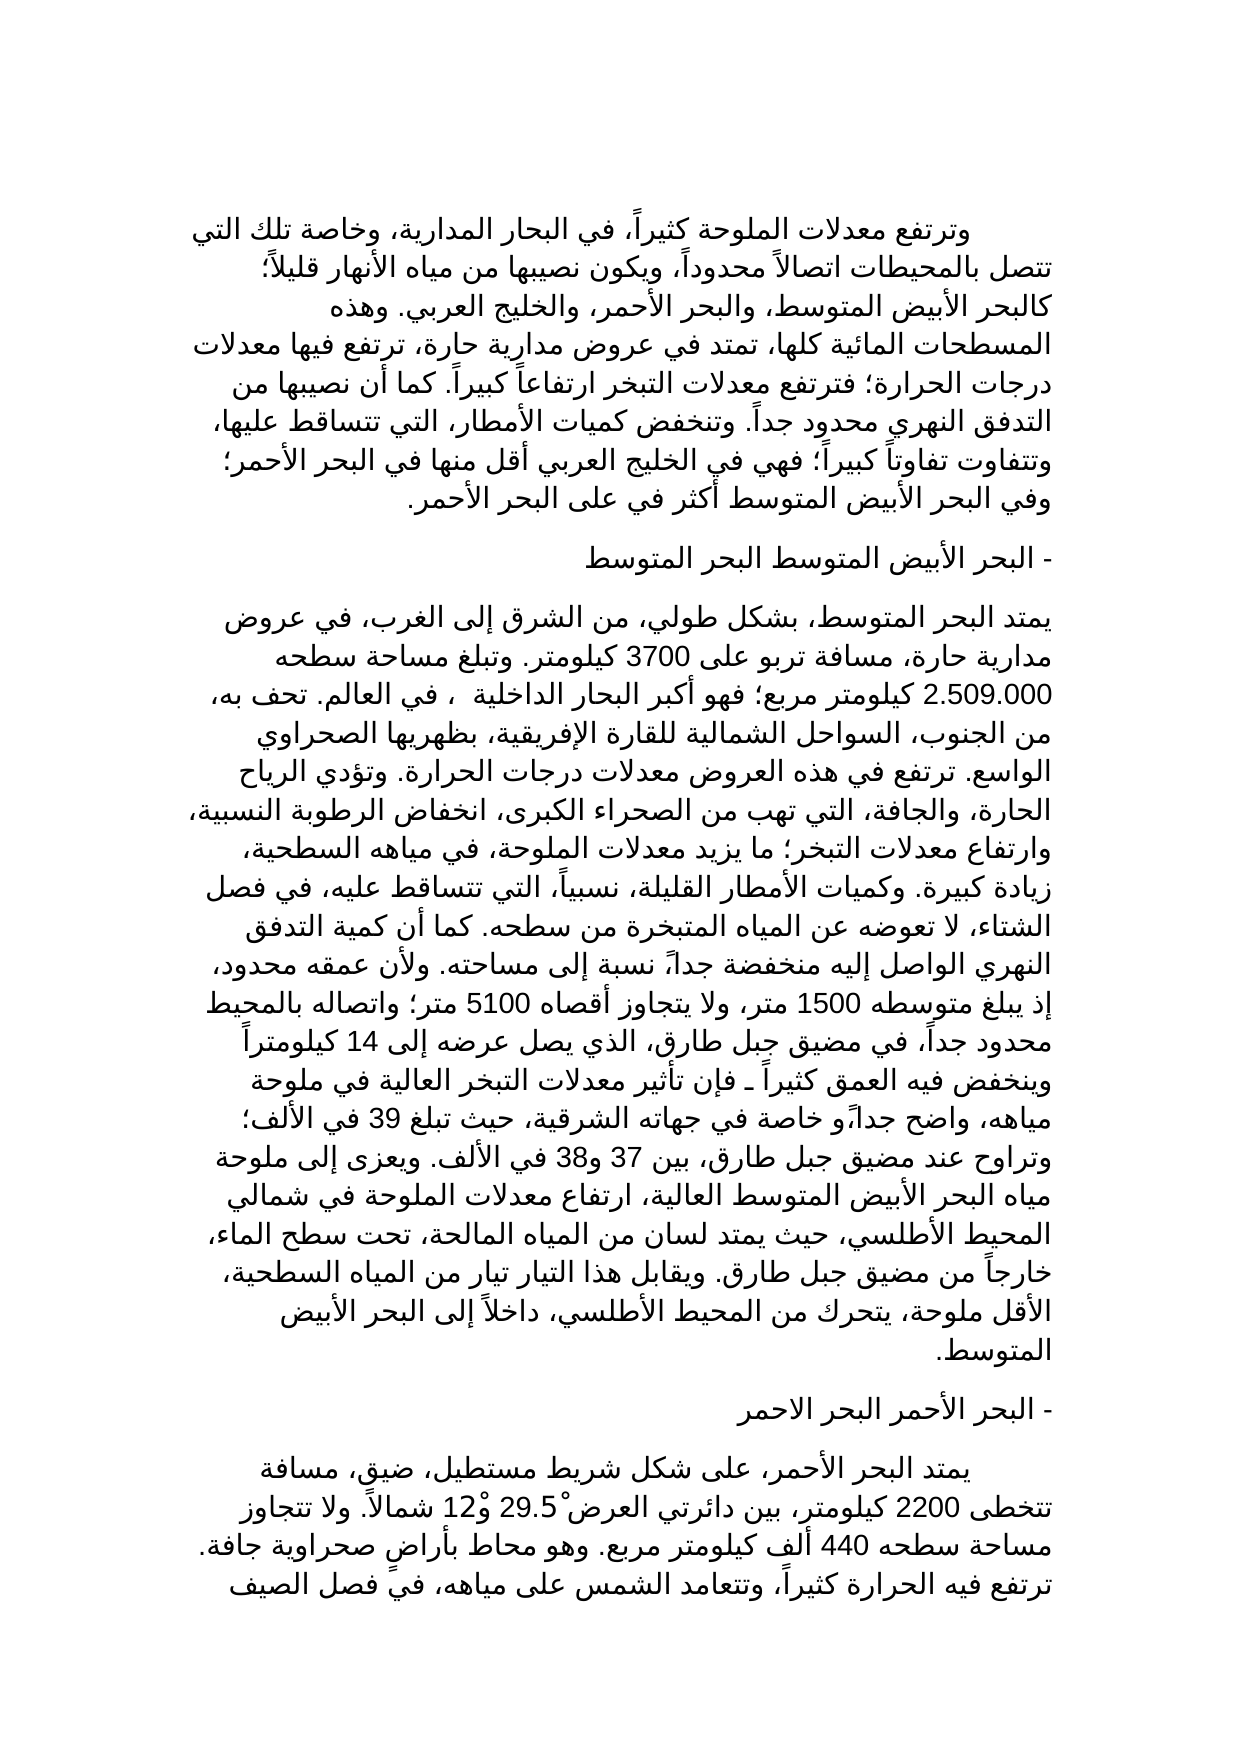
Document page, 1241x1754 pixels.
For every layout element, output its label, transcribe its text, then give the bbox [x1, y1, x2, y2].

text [187, 1451, 1053, 1601]
text - البحر الأحمر البحر الاحمر [187, 1392, 1053, 1426]
text - البحر الأبيض المتوسط البحر المتوسط [187, 541, 1053, 574]
text يمتد البحر المتوسط، بشكل طولي، من الشرق إلى الغرب، في عروض مدارية حارة، مسافة تربو على 3700 كيلومتر. وتبلغ مساحة سطحه 2.509.000 كيلومتر مربع؛ فهو أكبر البحار الداخلية ، في العالم. تحف به، من الجنوب، السواحل الشمالية للقارة الإفريقية، بظهريها الصحراوي الواسع. ترتفع في هذه العروض معدلات درجات الحرارة. وتؤدي الرياح الحارة، والجافة، التي تهب من الصحراء الكبرى، انخفاض الرطوبة النسبية، وارتفاع معدلات التبخر؛ ما يزيد معدلات الملوحة، في مياهه السطحية، زيادة كبيرة. وكميات الأمطار القليلة، نسبياً، التي تتساقط عليه، في فصل الشتاء، لا تعوضه عن المياه المتبخرة من سطحه. كما أن كمية التدفق النهري الواصل إليه منخفضة جدا،ً نسبة إلى مساحته. ولأن عمقه محدود، إذ يبلغ متوسطه 1500 متر، ولا يتجاوز أقصاه 5100 متر؛ واتصاله بالمحيط محدود جداً، في مضيق جبل طارق، الذي يصل عرضه إلى 14 كيلومتراً وينخفض فيه العمق كثيراً ـ فإن تأثير معدلات التبخر العالية في ملوحة مياهه، واضح جدا،ًو خاصة في جهاته الشرقية، حيث تبلغ 39 في الألف؛ وتراوح عند مضيق جبل طارق، بين 37 و38 في الألف. ويعزى إلى ملوحة مياه البحر الأبيض المتوسط العالية، ارتفاع معدلات الملوحة في شمالي المحيط الأطلسي، حيث يمتد لسان من المياه المالحة، تحت سطح الماء، خارجاً من مضيق جبل طارق. ويقابل هذا التيار تيار من المياه السطحية، الأقل ملوحة، يتحرك من المحيط الأطلسي، داخلاً إلى البحر الأبيض المتوسط. [187, 600, 1053, 1366]
text وترتفع معدلات الملوحة كثيراً، في البحار المدارية، وخاصة تلك التي تتصل بالمحيطات اتصالاً محدوداً، ويكون نصيبها من مياه الأنهار قليلاً؛ كالبحر الأبيض المتوسط، والبحر الأحمر، والخليج العربي. وهذه المسطحات المائية كلها، تمتد في عروض مدارية حارة، ترتفع فيها معدلات درجات الحرارة؛ فترتفع معدلات التبخر ارتفاعاً كبيراً. كما أن نصيبها من التدفق النهري محدود جداً. وتنخفض كميات الأمطار، التي تتساقط عليها، وتتفاوت تفاوتاً كبيراً؛ فهي في الخليج العربي أقل منها في البحر الأحمر؛ وفي البحر الأبيض المتوسط أكثر في على البحر الأحمر. [187, 212, 1053, 515]
